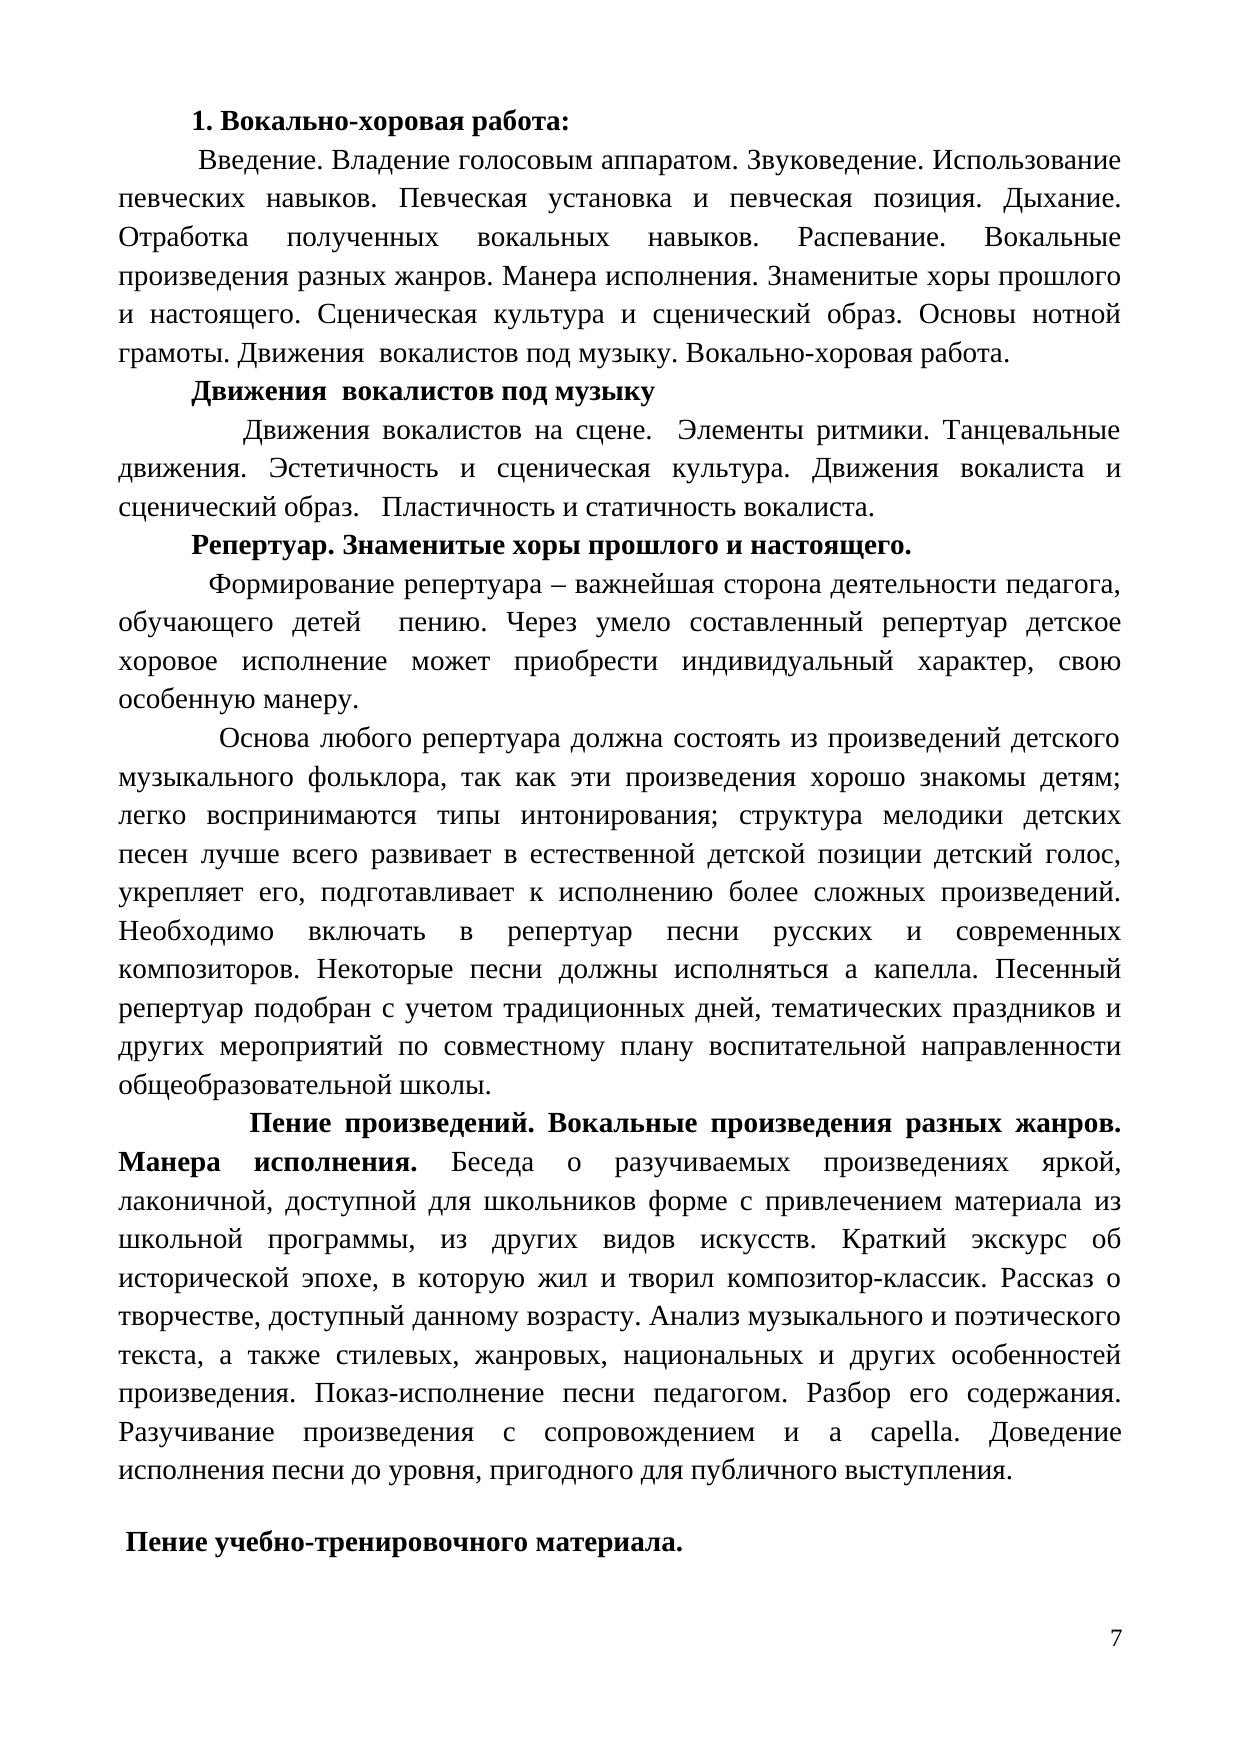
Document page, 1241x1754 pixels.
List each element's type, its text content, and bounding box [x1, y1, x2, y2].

text Основа любого репертуара должна состоять из произведений детского музыкального фольклора, так как эти произведения хорошо знакомы детям; легко воспринимаются типы интонирования; структура мелодики детских песен лучше всего развивает в естественной детской позиции детский голос, укрепляет его, подготавливает к исполнению более сложных произведений. Необходимо включать в репертуар песни русских и современных композиторов. Некоторые песни должны исполняться а капелла. Песенный репертуар подобран с учетом традиционных дней, тематических праздников и других мероприятий по совместному плану воспитательной направленности общеобразовательной школы. [118, 720, 1122, 1101]
text Репертуар. Знаменитые хоры прошлого и настоящего. [118, 527, 1122, 561]
text Формирование репертуара – важнейшая сторона деятельности педагога, обучающего детей пению. Через умело составленный репертуар детское хоровое исполнение может приобрести индивидуальный характер, свою особенную манеру. [118, 566, 1122, 715]
text Пение произведений. Вокальные произведения разных жанров. Манера исполнения. Беседа о разучиваемых произведениях яркой, лаконичной, доступной для школьников форме с привлечением материала из школьной программы, из других видов искусств. Краткий экскурс об исторической эпохе, в которую жил и творил композитор-классик. Рассказ о творчестве, доступный данному возрасту. Анализ музыкального и поэтического текста, а также стилевых, жанровых, национальных и других особенностей произведения. Показ-исполнение песни педагогом. Разбор его содержания. Разучивание произведения с сопровождением и a capella. Доведение исполнения песни до уровня, пригодного для публичного выступления. [118, 1106, 1122, 1486]
text 1. Вокально-хоровая работа: [118, 103, 1122, 137]
text Движения вокалистов на сцене. Элементы ритмики. Танцевальные движения. Эстетичность и сценическая культура. Движения вокалиста и сценический образ. Пластичность и статичность вокалиста. [118, 412, 1122, 522]
text Введение. Владение голосовым аппаратом. Звуковедение. Использование певческих навыков. Певческая установка и певческая позиция. Дыхание. Отработка полученных вокальных навыков. Распевание. Вокальные произведения разных жанров. Манера исполнения. Знаменитые хоры прошлого и настоящего. Сценическая культура и сценический образ. Основы нотной грамоты. Движения вокалистов под музыку. Вокально-хоровая работа. [118, 142, 1122, 368]
text Движения вокалистов под музыку [118, 373, 1122, 407]
text Пение учебно-тренировочного материала. [118, 1524, 1122, 1557]
